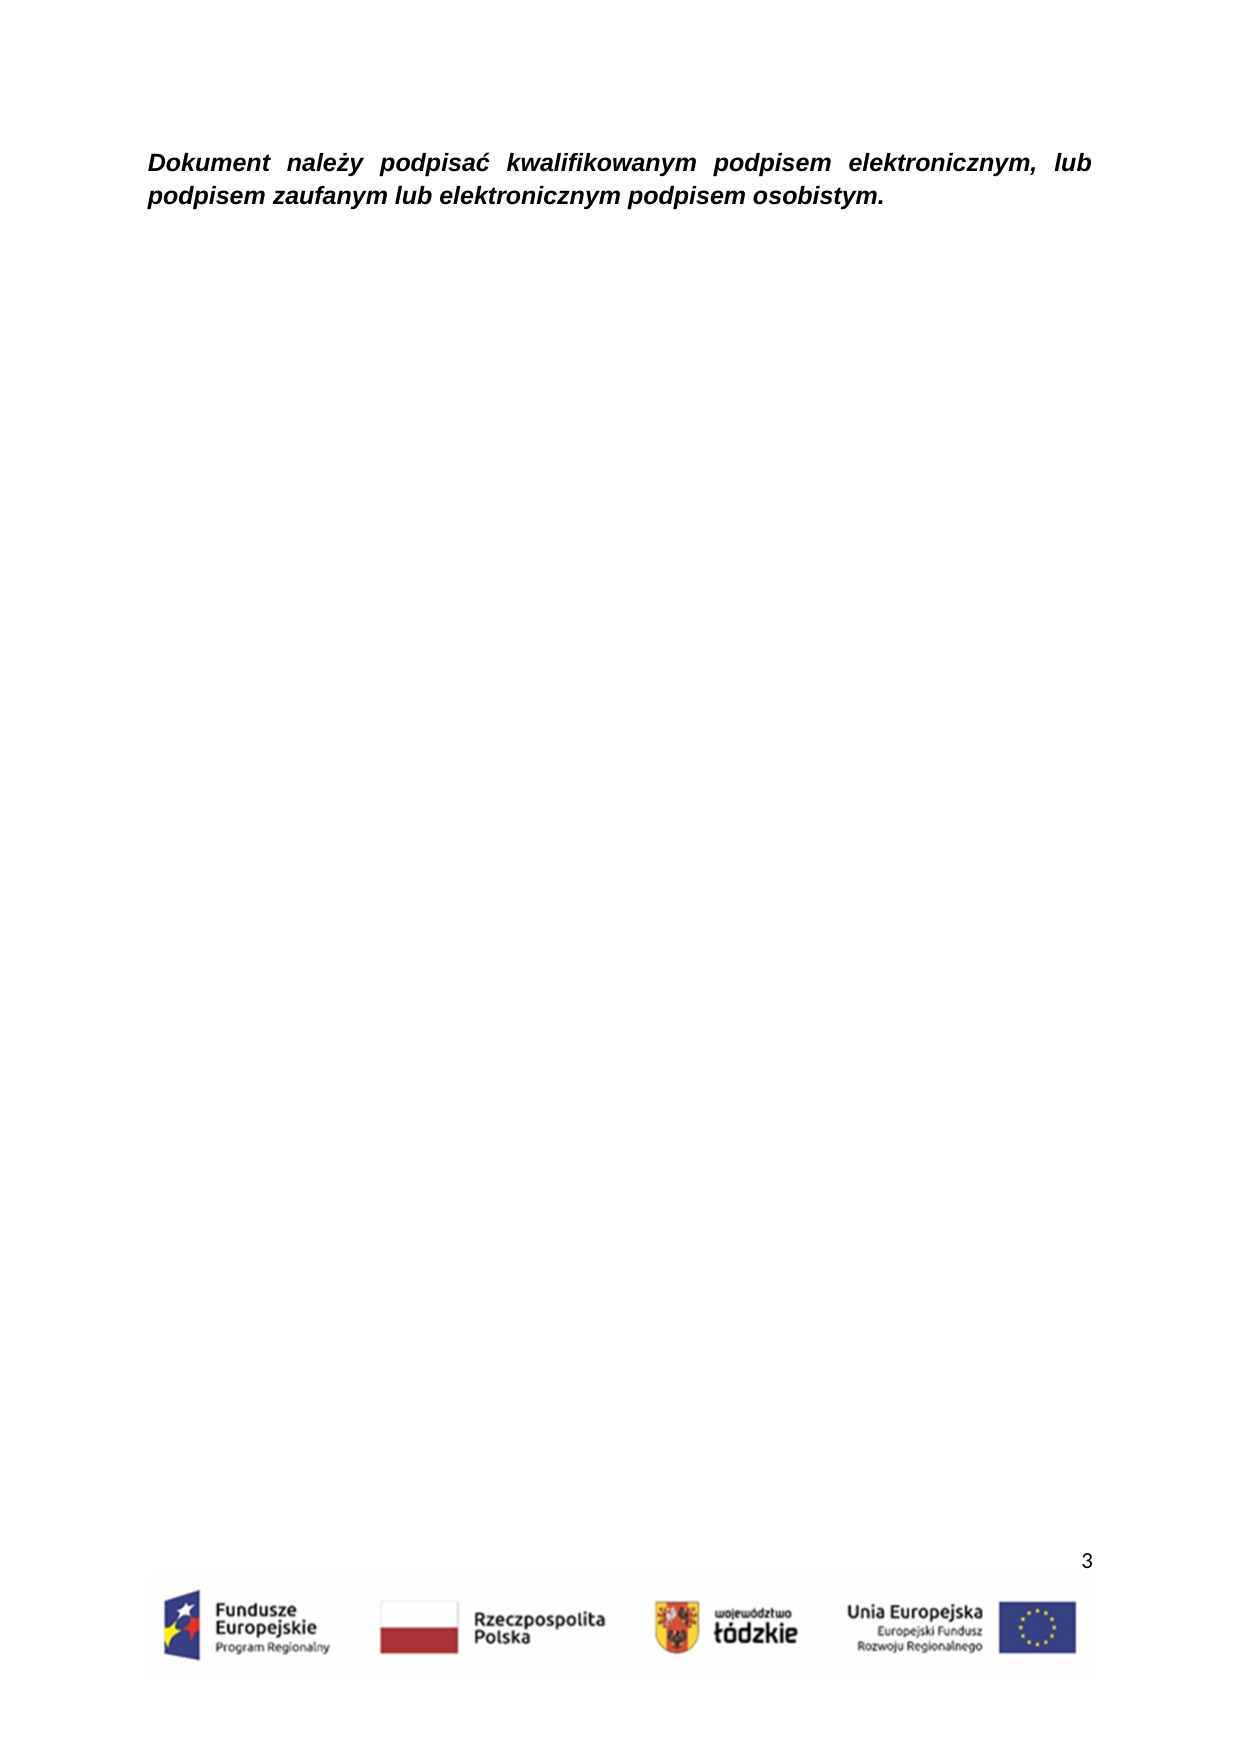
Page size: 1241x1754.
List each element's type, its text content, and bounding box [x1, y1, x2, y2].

text Dokument należy podpisać kwalifikowanym podpisem elektronicznym, lub podpisem zaufanym lub elektronicznym podpisem osobistym. [148, 148, 1093, 209]
picture [147, 1574, 1095, 1681]
